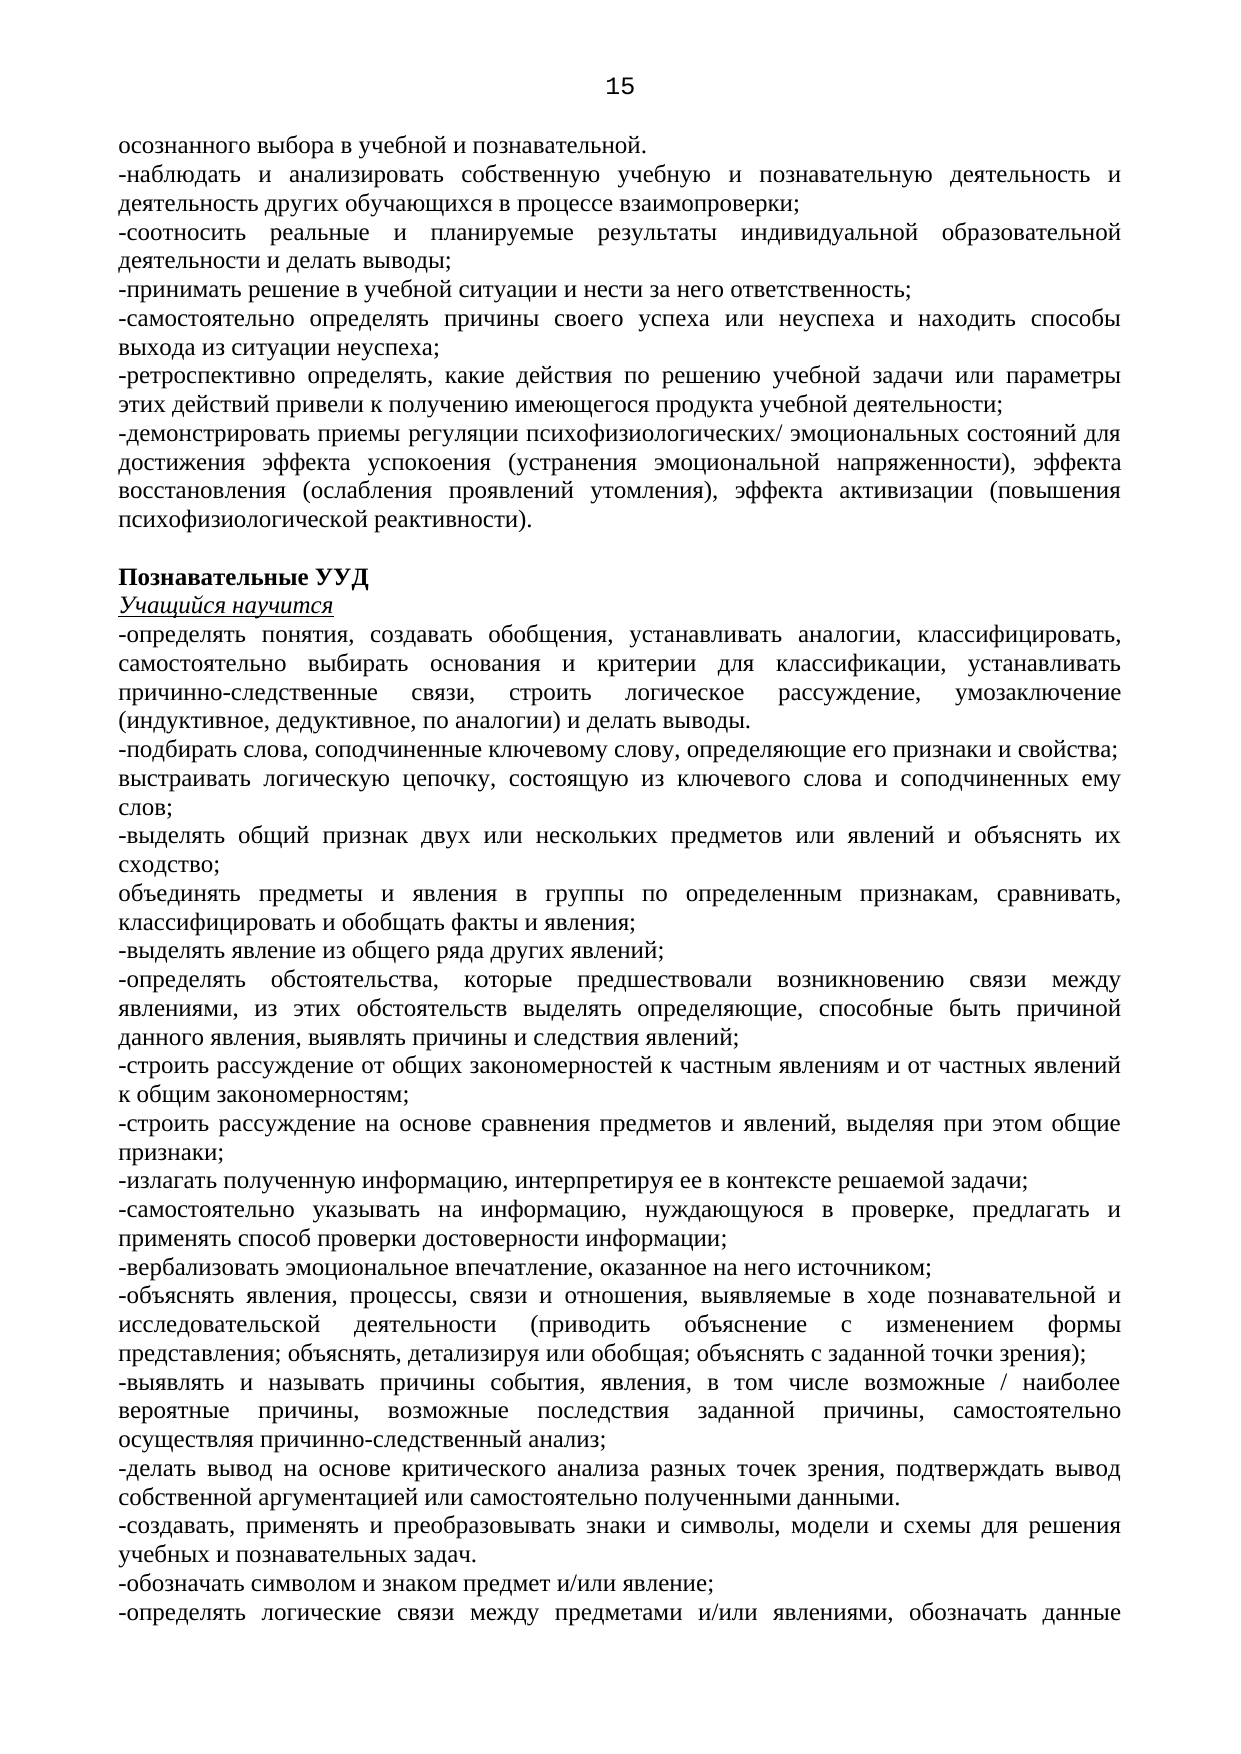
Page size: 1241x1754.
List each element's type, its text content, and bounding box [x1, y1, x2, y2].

text -вербализовать эмоциональное впечатление, оказанное на него источником; [118, 1252, 1122, 1281]
text Учащийся научится [118, 591, 1122, 619]
text -излагать полученную информацию, интерпретируя ее в контексте решаемой задачи; [118, 1166, 1122, 1194]
text -выделять явление из общего ряда других явлений; [118, 936, 1122, 964]
text -объяснять явления, процессы, связи и отношения, выявляемые в ходе познавательной и исследовательской деятельности (приводить объяснение с изменением формы представления; объяснять, детализируя или обобщая; объяснять с заданной точки зрения); [118, 1281, 1122, 1367]
text -определять понятия, создавать обобщения, устанавливать аналогии, классифицировать, самостоятельно выбирать основания и критерии для классификации, устанавливать причинно-следственные связи, строить логическое рассуждение, умозаключение (индуктивное, дедуктивное, по аналогии) и делать выводы. [118, 619, 1122, 734]
text -строить рассуждение на основе сравнения предметов и явлений, выделяя при этом общие признаки; [118, 1108, 1122, 1166]
text -определять обстоятельства, которые предшествовали возникновению связи между явлениями, из этих обстоятельств выделять определяющие, способные быть причиной данного явления, выявлять причины и следствия явлений; [118, 964, 1122, 1051]
text -самостоятельно определять причины своего успеха или неуспеха и находить способы выхода из ситуации неуспеха; [118, 303, 1122, 361]
text -наблюдать и анализировать собственную учебную и познавательную деятельность и деятельность других обучающихся в процессе взаимопроверки; [118, 159, 1122, 217]
text -подбирать слова, соподчиненные ключевому слову, определяющие его признаки и свойства; [118, 734, 1122, 763]
text -самостоятельно указывать на информацию, нуждающуюся в проверке, предлагать и применять способ проверки достоверности информации; [118, 1194, 1122, 1252]
text -строить рассуждение от общих закономерностей к частным явлениям и от частных явлений к общим закономерностям; [118, 1051, 1122, 1108]
text -соотносить реальные и планируемые результаты индивидуальной образовательной деятельности и делать выводы; [118, 217, 1122, 274]
text -делать вывод на основе критического анализа разных точек зрения, подтверждать вывод собственной аргументацией или самостоятельно полученными данными. [118, 1453, 1122, 1511]
text -выявлять и называть причины события, явления, в том числе возможные / наиболее вероятные причины, возможные последствия заданной причины, самостоятельно осуществляя причинно-следственный анализ; [118, 1367, 1122, 1453]
text -принимать решение в учебной ситуации и нести за него ответственность; [118, 274, 1122, 303]
text -ретроспективно определять, какие действия по решению учебной задачи или параметры этих действий привели к получению имеющегося продукта учебной деятельности; [118, 361, 1122, 418]
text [118, 131, 1122, 159]
text -обозначать символом и знаком предмет и/или явление; [118, 1568, 1122, 1597]
text -создавать, применять и преобразовывать знаки и символы, модели и схемы для решения учебных и познавательных задач. [118, 1511, 1122, 1568]
text Познавательные УУД [118, 562, 1122, 591]
text объединять предметы и явления в группы по определенным признакам, сравнивать, классифицировать и обобщать факты и явления; [118, 878, 1122, 936]
text -выделять общий признак двух или нескольких предметов или явлений и объяснять их сходство; [118, 821, 1122, 878]
text выстраивать логическую цепочку, состоящую из ключевого слова и соподчиненных ему слов; [118, 763, 1122, 821]
text -демонстрировать приемы регуляции психофизиологических/ эмоциональных состояний для достижения эффекта успокоения (устранения эмоциональной напряженности), эффекта восстановления (ослабления проявлений утомления), эффекта активизации (повышения психофизиологической реактивности). [118, 418, 1122, 533]
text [118, 1597, 1122, 1626]
